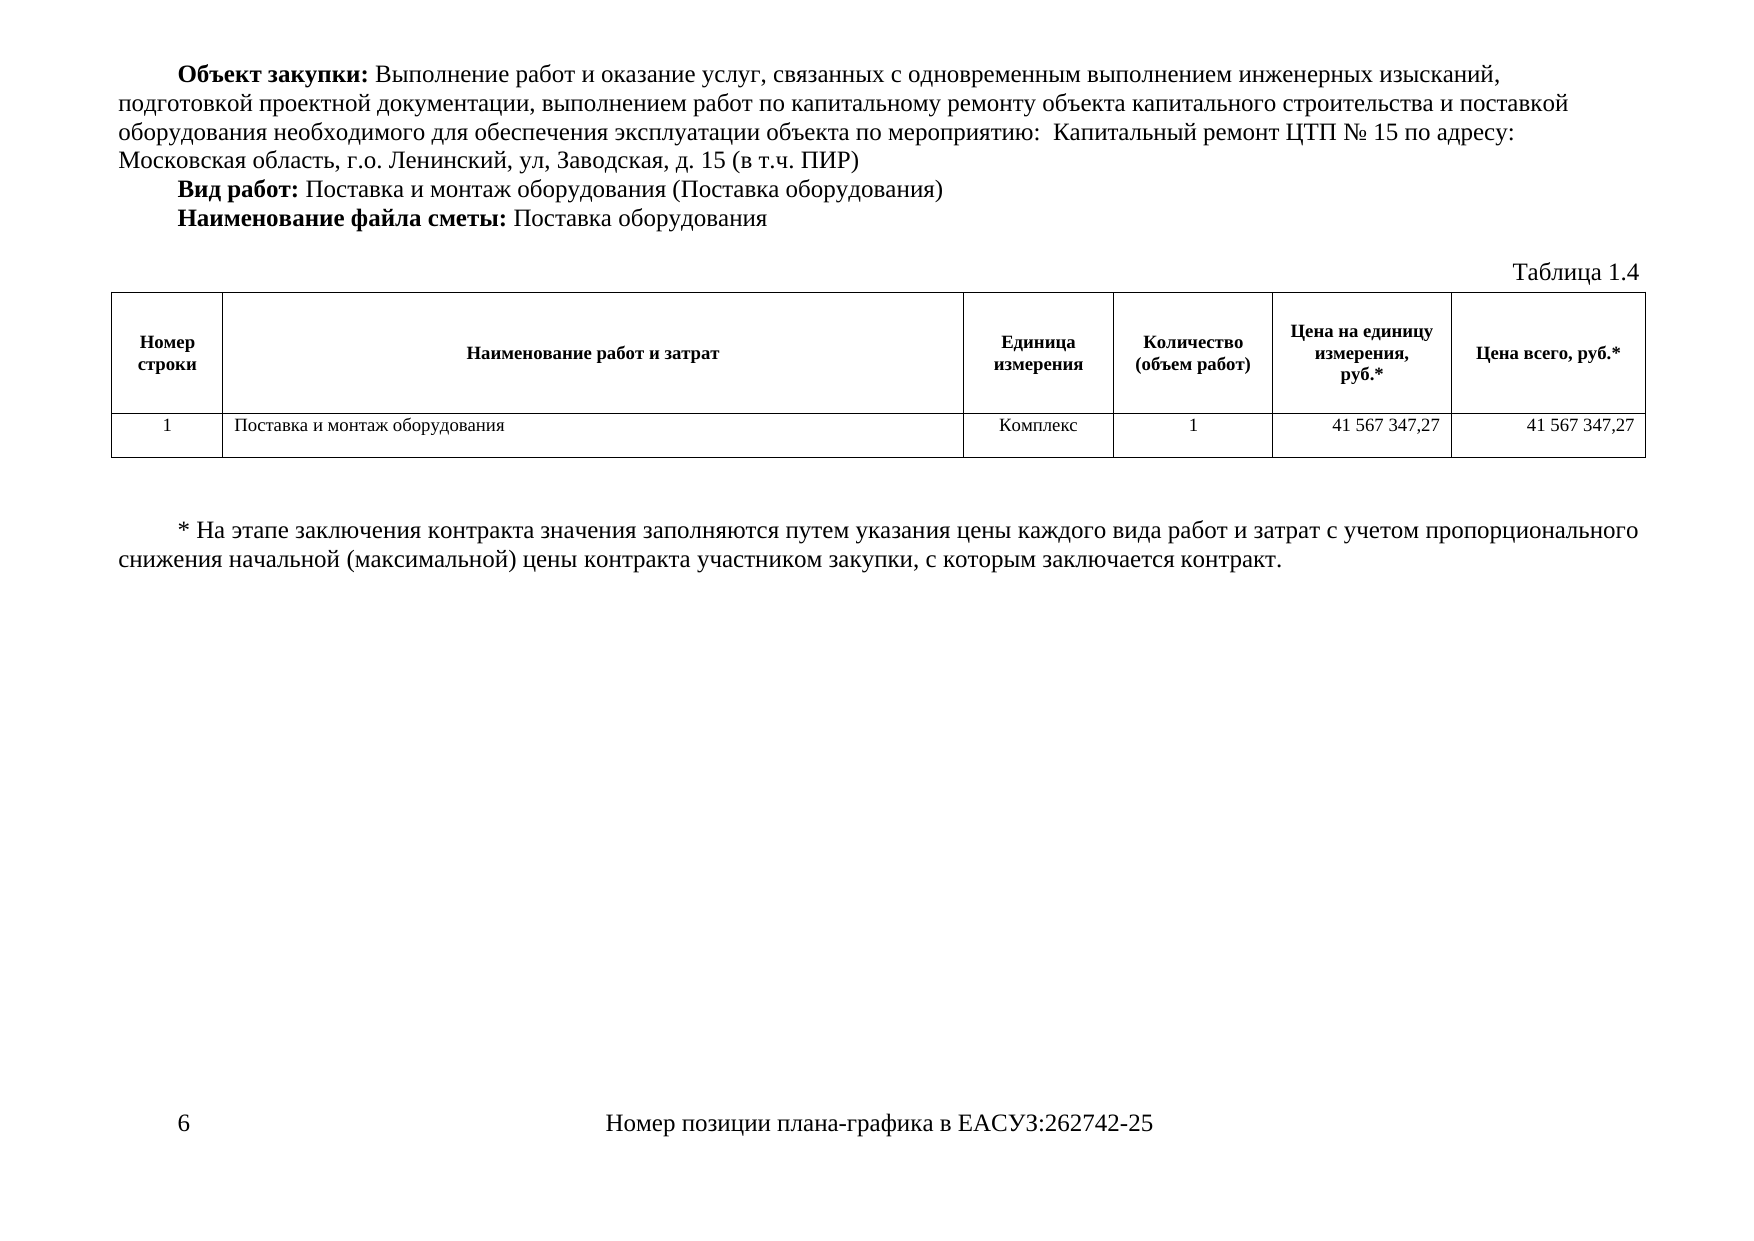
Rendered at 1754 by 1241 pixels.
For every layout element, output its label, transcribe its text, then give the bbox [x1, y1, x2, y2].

table_cell 41 567 347,27 [1273, 414, 1451, 457]
table_cell 41 567 347,27 [1452, 414, 1645, 457]
table_cell 1 [1114, 414, 1272, 457]
table_header Единица измерения [964, 293, 1113, 412]
table_header Наименование работ и затрат [223, 293, 963, 412]
table_header Номер строки [112, 293, 222, 412]
text Таблица 1.4 [118, 257, 1639, 285]
table_header Цена на единицу измерения, руб.* [1273, 293, 1451, 412]
table_header Цена всего, руб.* [1452, 293, 1645, 412]
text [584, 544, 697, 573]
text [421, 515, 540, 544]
text Объект закупки: Выполнение работ и оказание услуг, связанных с одновременным выполнением инженерных изысканий, подготовкой проектной документации, выполнением работ по капитальному ремонту объекта капитального строительства и поставкой оборудования необходимого для обеспечения эксплуатации объекта по мероприятию: Капитальный ремонт ЦТП № 15 по адресу: Московская область, г.о. Ленинский, ул, Заводская, д. 15 (в т.ч. ПИР) [118, 59, 1639, 174]
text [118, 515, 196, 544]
table_cell Поставка и монтаж оборудования [223, 414, 963, 457]
table_cell 1 [112, 414, 222, 457]
table_header Количество (объем работ) [1114, 293, 1272, 412]
text Наименование файла сметы: Поставка оборудования [118, 203, 1639, 232]
table_cell Комплекс [964, 414, 1113, 457]
text Вид работ: Поставка и монтаж оборудования (Поставка оборудования) [118, 174, 1639, 203]
